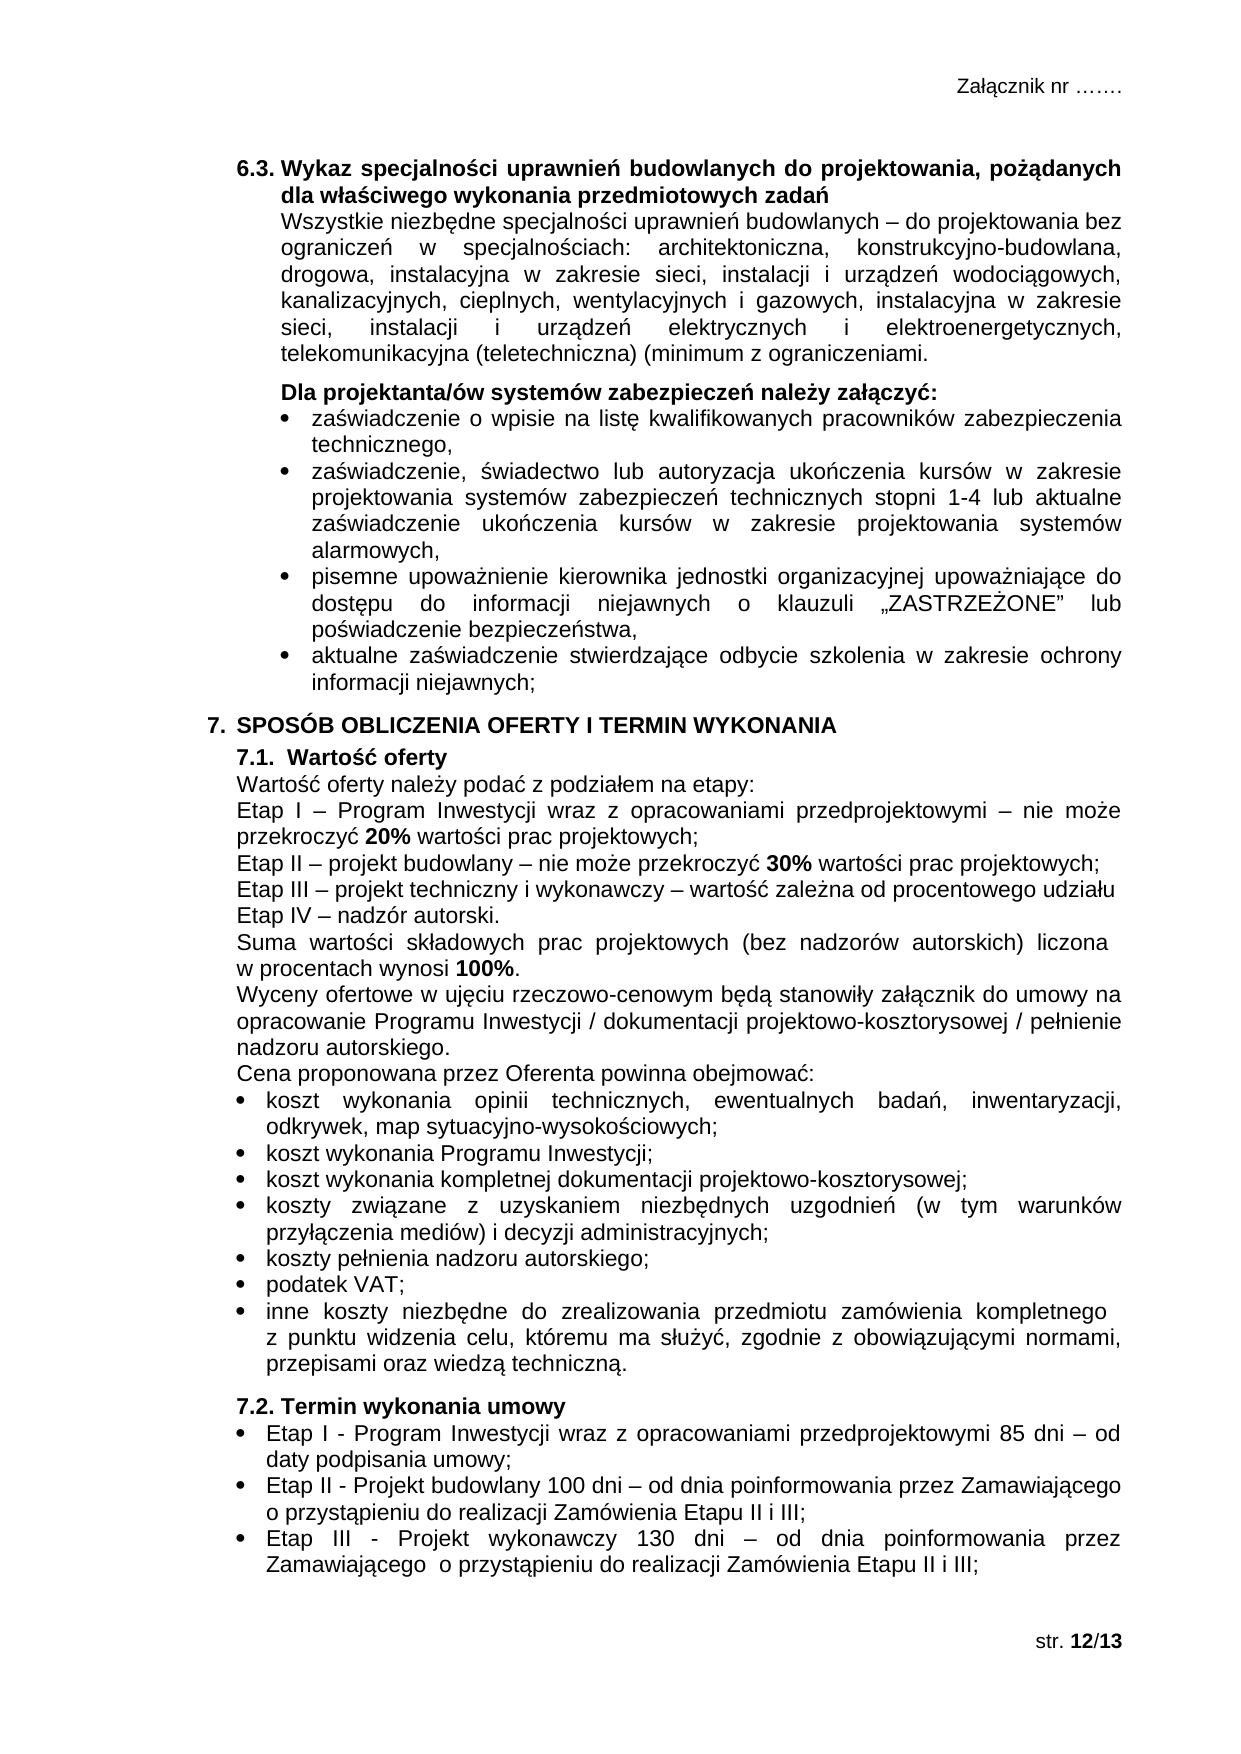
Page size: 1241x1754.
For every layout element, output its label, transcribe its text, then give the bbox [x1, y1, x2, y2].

text Wszystkie niezbędne specjalności uprawnień budowlanych – do projektowania bez ograniczeń w specjalnościach: architektoniczna, konstrukcyjno-budowlana, drogowa, instalacyjna w zakresie sieci, instalacji i urządzeń wodociągowych, kanalizacyjnych, cieplnych, wentylacyjnych i gazowych, instalacyjna w zakresie sieci, instalacji i urządzeń elektrycznych i elektroenergetycznych, telekomunikacyjna (teletechniczna) (minimum z ograniczeniami. [281, 208, 1122, 366]
list Etap I - Program Inwestycji wraz z opracowaniami przedprojektowymi 85 dni – od daty podpisania umowy; [236, 1420, 1122, 1472]
text Cena proponowana przez Oferenta powinna obejmować: [236, 1060, 1122, 1087]
list podatek VAT; [236, 1271, 1122, 1298]
list Etap III - Projekt wykonawczy 130 dni – od dnia poinformowania przez Zamawiającego o przystąpieniu do realizacji Zamówienia Etapu II i III; [236, 1525, 1122, 1578]
list koszty pełnienia nadzoru autorskiego; [236, 1245, 1122, 1271]
text Suma wartości składowych prac projektowych (bez nadzorów autorskich) liczona w procentach wynosi 100%. [236, 929, 1122, 981]
list Termin wykonania umowy [236, 1393, 1122, 1420]
list Wartość oferty [236, 744, 1122, 771]
list inne koszty niezbędne do zrealizowania przedmiotu zamówienia kompletnego z punktu widzenia celu, któremu ma służyć, zgodnie z obowiązującymi normami, przepisami oraz wiedzą techniczną. [236, 1298, 1122, 1377]
list koszty związane z uzyskaniem niezbędnych uzgodnień (w tym warunków przyłączenia mediów) i decyzji administracyjnych; [236, 1192, 1122, 1245]
list koszt wykonania opinii technicznych, ewentualnych badań, inwentaryzacji, odkrywek, map sytuacyjno-wysokościowych; [236, 1087, 1122, 1139]
list zaświadczenie o wpisie na listę kwalifikowanych pracowników zabezpieczenia technicznego, [281, 405, 1122, 458]
text Dla projektanta/ów systemów zabezpieczeń należy załączyć: [281, 379, 1122, 405]
list Wykaz specjalności uprawnień budowlanych do projektowania, pożądanych dla właściwego wykonania przedmiotowych zadań [236, 155, 1122, 208]
list koszt wykonania kompletnej dokumentacji projektowo-kosztorysowej; [236, 1166, 1122, 1192]
list zaświadczenie, świadectwo lub autoryzacja ukończenia kursów w zakresie projektowania systemów zabezpieczeń technicznych stopni 1-4 lub aktualne zaświadczenie ukończenia kursów w zakresie projektowania systemów alarmowych, [281, 458, 1122, 563]
text Wyceny ofertowe w ujęciu rzeczowo-cenowym będą stanowiły załącznik do umowy na opracowanie Programu Inwestycji / dokumentacji projektowo-kosztorysowej / pełnienie nadzoru autorskiego. [236, 981, 1122, 1060]
text Etap IV – nadzór autorski. [236, 902, 1122, 929]
list Etap II - Projekt budowlany 100 dni – od dnia poinformowania przez Zamawiającego o przystąpieniu do realizacji Zamówienia Etapu II i III; [236, 1472, 1122, 1525]
list pisemne upoważnienie kierownika jednostki organizacyjnej upoważniające do dostępu do informacji niejawnych o klauzuli „ZASTRZEŻONE” lub poświadczenie bezpieczeństwa, [281, 563, 1122, 642]
text Wartość oferty należy podać z podziałem na etapy: [236, 771, 1122, 797]
text Etap I – Program Inwestycji wraz z opracowaniami przedprojektowymi – nie może przekroczyć 20% wartości prac projektowych; [236, 797, 1122, 849]
list aktualne zaświadczenie stwierdzające odbycie szkolenia w zakresie ochrony informacji niejawnych; [281, 642, 1122, 695]
text Etap III – projekt techniczny i wykonawczy – wartość zależna od procentowego udziału [236, 876, 1122, 902]
list koszt wykonania Programu Inwestycji; [236, 1139, 1122, 1166]
list SPOSÓB OBLICZENIA OFERTY I TERMIN WYKONANIA [207, 712, 1122, 738]
text Etap II – projekt budowlany – nie może przekroczyć 30% wartości prac projektowych; [236, 849, 1122, 876]
